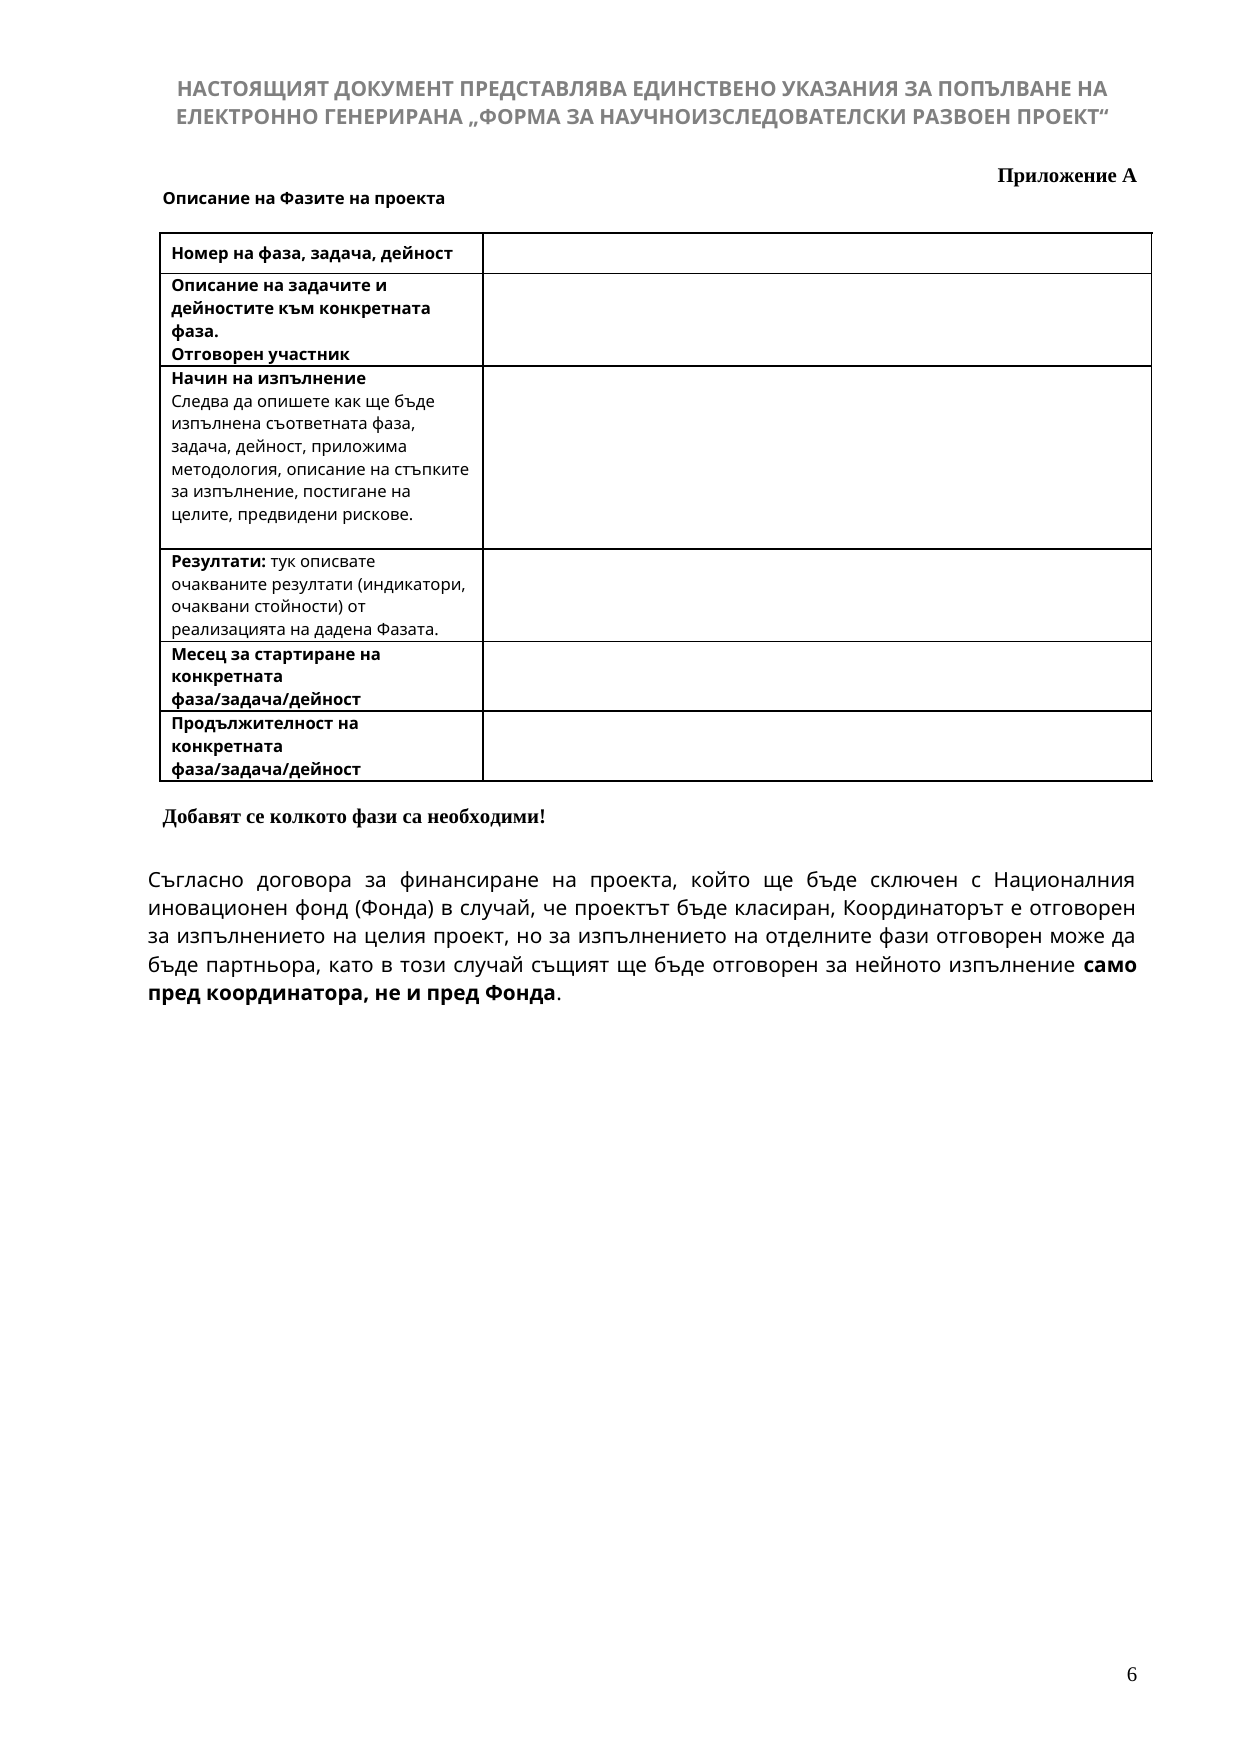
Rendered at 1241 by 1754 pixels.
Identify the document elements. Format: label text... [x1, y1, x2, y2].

text Приложение А [148, 162, 1137, 187]
table_cell Продължителност на конкретната фаза/задача/дейност [161, 712, 482, 780]
text Описание на Фазите на проекта [162, 187, 1108, 209]
table_cell Месец за стартиране на конкретната фаза/задача/дейност [161, 642, 482, 710]
text Добавят се колкото фази са необходими! [162, 804, 1137, 828]
table_cell [484, 642, 1151, 710]
table_header Номер на фаза, задача, дейност [161, 234, 482, 272]
table_cell Резултати: тук описвате очакваните резултати (индикатори, очаквани стойности) от реализацията на дадена Фазата. [161, 550, 482, 641]
table_header [484, 234, 1151, 272]
table_cell [484, 367, 1151, 548]
table_cell [484, 550, 1151, 641]
table_cell [484, 712, 1151, 780]
table_cell Описание на задачите и дейностите към конкретната фаза. Отговорен участник [161, 274, 482, 365]
text Съгласно договора за финансиране на проекта, който ще бъде сключен с Националния иновационен фонд (Фонда) в случай, че проектът бъде класиран, Координаторът е отговорен за изпълнението на целия проект, но за изпълнението на отделните фази отговорен може да бъде партньора, като в този случай същият ще бъде отговорен за нейното изпълнение само пред координатора, не и пред Фонда. [148, 865, 1137, 1007]
table_cell Начин на изпълнение Следва да опишете как ще бъде изпълнена съответната фаза, задача, дейност, приложима методология, описание на стъпките за изпълнение, постигане на целите, предвидени рискове. [161, 367, 482, 548]
table_cell [484, 274, 1151, 365]
